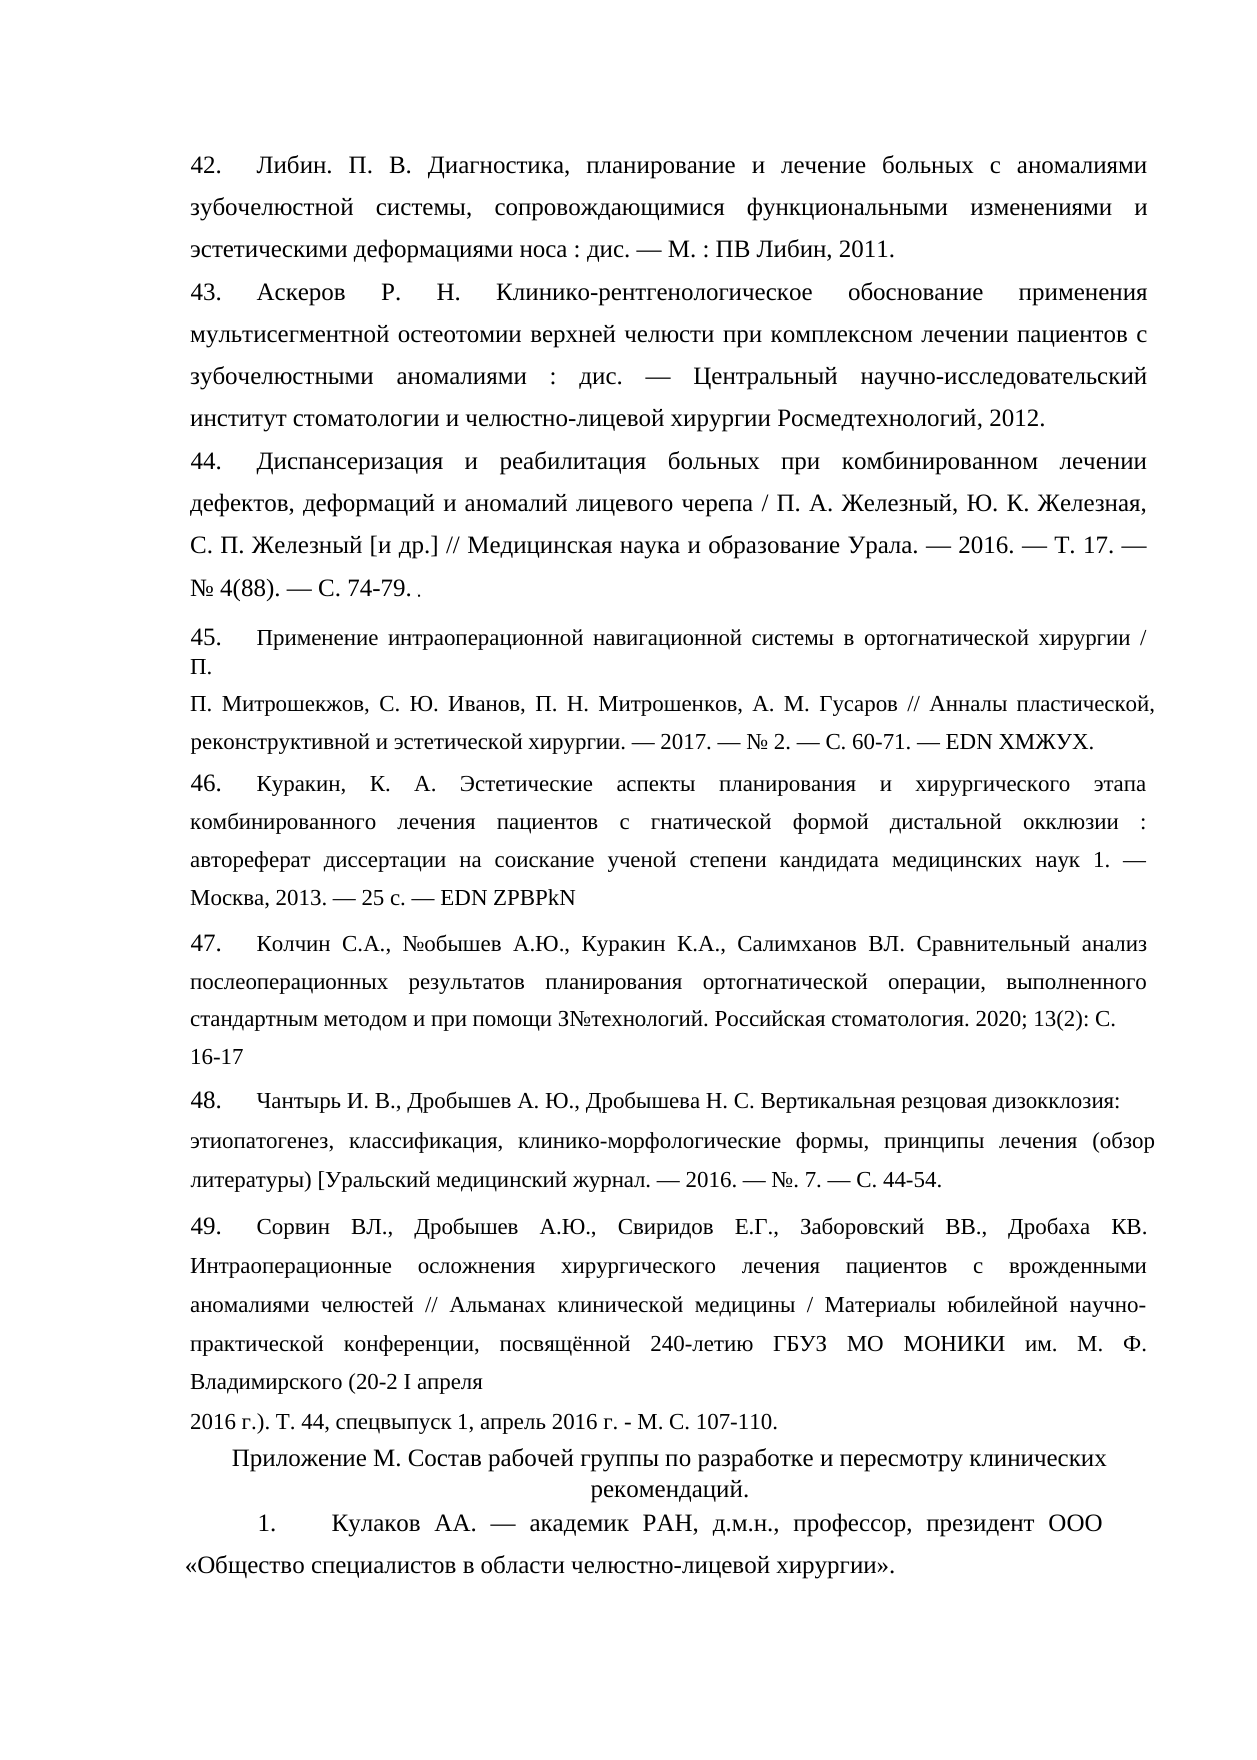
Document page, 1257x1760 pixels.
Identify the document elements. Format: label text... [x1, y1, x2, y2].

list Колчин С.А., №обышев А.Ю., Куракин К.А., Салимханов ВЛ. Сравнительный анализ послеоперационных результатов планирования ортогнатической операции, выполненного стандартным методом и при помощи З№технологий. Российская стоматология. 2020; 13(2): С. [190, 928, 1148, 1032]
list Диспансеризация и реабилитация больных при комбинированном лечении дефектов, деформаций и аномалий лицевого черепа / П. А. Железный, Ю. К. Железная, С. П. Железный [и др.] // Медицинская наука и образование Урала. — 2016. — Т. 17. — № 4(88). — С. 74-79. [190, 446, 1148, 602]
text П. Митрошекжов, С. Ю. Иванов, П. Н. Митрошенков, А. М. Гусаров // Анналы пластической, реконструктивной и эстетической хирургии. — 2017. — № 2. — С. 60-71. — EDN ХМЖУХ. [190, 691, 1157, 754]
list Куракин, К. А. Эстетические аспекты планирования и хирургического этапа комбинированного лечения пациентов с гнатической формой дистальной окклюзии : автореферат диссертации на соискание ученой степени кандидата медицинских наук 1. — Москва, 2013. — 25 с. — EDN ZPBPkN [190, 768, 1148, 910]
list Применение интраоперационной навигационной системы в ортогнатической хирургии / П. [190, 622, 1148, 679]
list Либин. П. В. Диагностика, планирование и лечение больных с аномалиями зубочелюстной системы, сопровождающимися функциональными изменениями и эстетическими деформациями носа : дис. — М. : ПВ Либин, 2011. [190, 150, 1148, 263]
list Сорвин ВЛ., Дробышев А.Ю., Свиридов Е.Г., Заборовский ВВ., Дробаха КВ. Интраоперационные осложнения хирургического лечения пациентов с врожденными аномалиями челюстей // Альманах клинической медицины / Материалы юбилейной научно-практической конференции, посвящённой 240-летию ГБУЗ МО МОНИКИ им. М. Ф. Владимирского (20-2 I апреля [190, 1211, 1148, 1394]
text 16-17 [190, 1043, 1157, 1069]
list Аскеров Р. Н. Клинико-рентгенологическое обоснование применения мультисегментной остеотомии верхней челюсти при комплексном лечении пациентов с зубочелюстными аномалиями : дис. — Центральный научно-исследовательский институт стоматологии и челюстно-лицевой хирургии Росмедтехнологий, 2012. [190, 277, 1148, 432]
text 2016 г.). Т. 44, спецвыпуск 1, апрель 2016 г. - М. С. 107-110. [190, 1408, 1157, 1434]
text этиопатогенез, классификация, клинико-морфологические формы, принципы лечения (обзор литературы) [Уральский медицинский журнал. — 2016. — №. 7. — С. 44-54. [190, 1127, 1157, 1192]
list Кулаков АА. — академик РАН, д.м.н., профессор, президент ООО «Общество специалистов в области челюстно-лицевой хирургии». [184, 1508, 1104, 1579]
list Чантырь И. В., Дробышев А. Ю., Дробышева Н. С. Вертикальная резцовая дизокклозия: [190, 1085, 1148, 1114]
text Приложение М. Состав рабочей группы по разработке и пересмотру клинических рекомендаций. [192, 1443, 1146, 1503]
